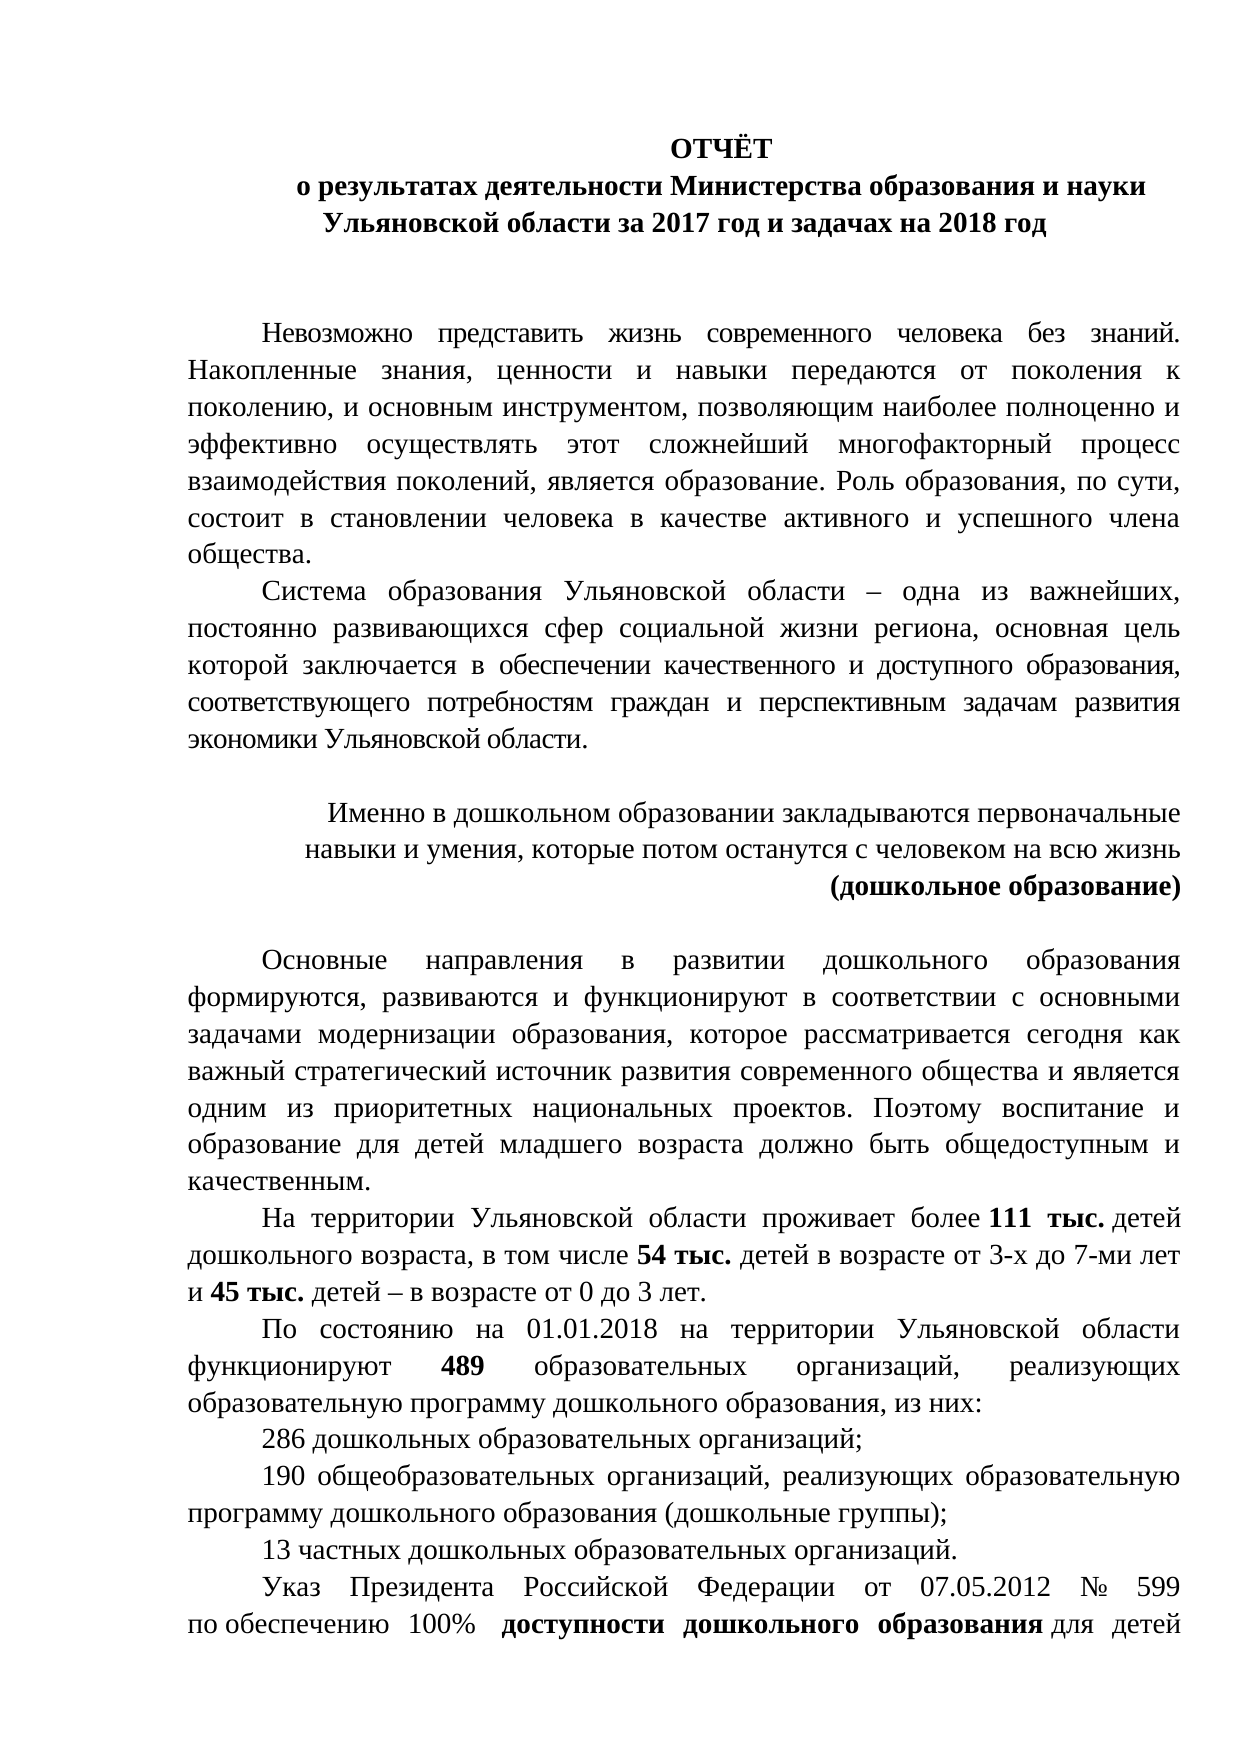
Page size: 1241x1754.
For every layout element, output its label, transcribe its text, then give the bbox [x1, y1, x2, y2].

text По состоянию на 01.01.2018 на территории Ульяновской области функционируют 489 образовательных организаций, реализующих образовательную программу дошкольного образования, из них: [187, 1311, 1181, 1418]
text 13 частных дошкольных образовательных организаций. [187, 1532, 1181, 1566]
text На территории Ульяновской области проживает более 111 тыс. детей дошкольного возраста, в том числе 54 тыс. детей в возрасте от 3-х до 7-ми лет и 45 тыс. детей – в возрасте от 0 до 3 лет. [187, 1200, 1181, 1308]
text Основные направления в развитии дошкольного образования формируются, развиваются и функционируют в соответствии с основными задачами модернизации образования, которое рассматривается сегодня как важный стратегический источник развития современного общества и является одним из приоритетных национальных проектов. Поэтому воспитание и образование для детей младшего возраста должно быть общедоступным и качественным. [187, 942, 1181, 1197]
text 190 общеобразовательных организаций, реализующих образовательную программу дошкольного образования (дошкольные группы); [187, 1458, 1181, 1529]
text о результатах деятельности Министерства образования и науки Ульяновской области за 2017 год и задачах на 2018 год [187, 168, 1181, 238]
text Именно в дошкольном образовании закладываются первоначальные навыки и умения, которые потом останутся с человеком на всю жизнь [187, 795, 1181, 865]
text Невозможно представить жизнь современного человека без знаний. Накопленные знания, ценности и навыки передаются от поколения к поколению, и основным инструментом, позволяющим наиболее полноценно и эффективно осуществлять этот сложнейший многофакторный процесс взаимодействия поколений, является образование. Роль образования, по сути, состоит в становлении человека в качестве активного и успешного члена общества. [187, 315, 1181, 570]
text ОТЧЁТ [187, 131, 1181, 164]
text 286 дошкольных образовательных организаций; [187, 1422, 1181, 1455]
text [187, 1569, 1181, 1639]
text Система образования Ульяновской области – одна из важнейших, постоянно развивающихся сфер социальной жизни региона, основная цель которой заключается в обеспечении качественного и доступного образования, соответствующего потребностям граждан и перспективным задачам развития экономики Ульяновской области. [187, 573, 1181, 754]
text (дошкольное образование) [187, 868, 1181, 902]
